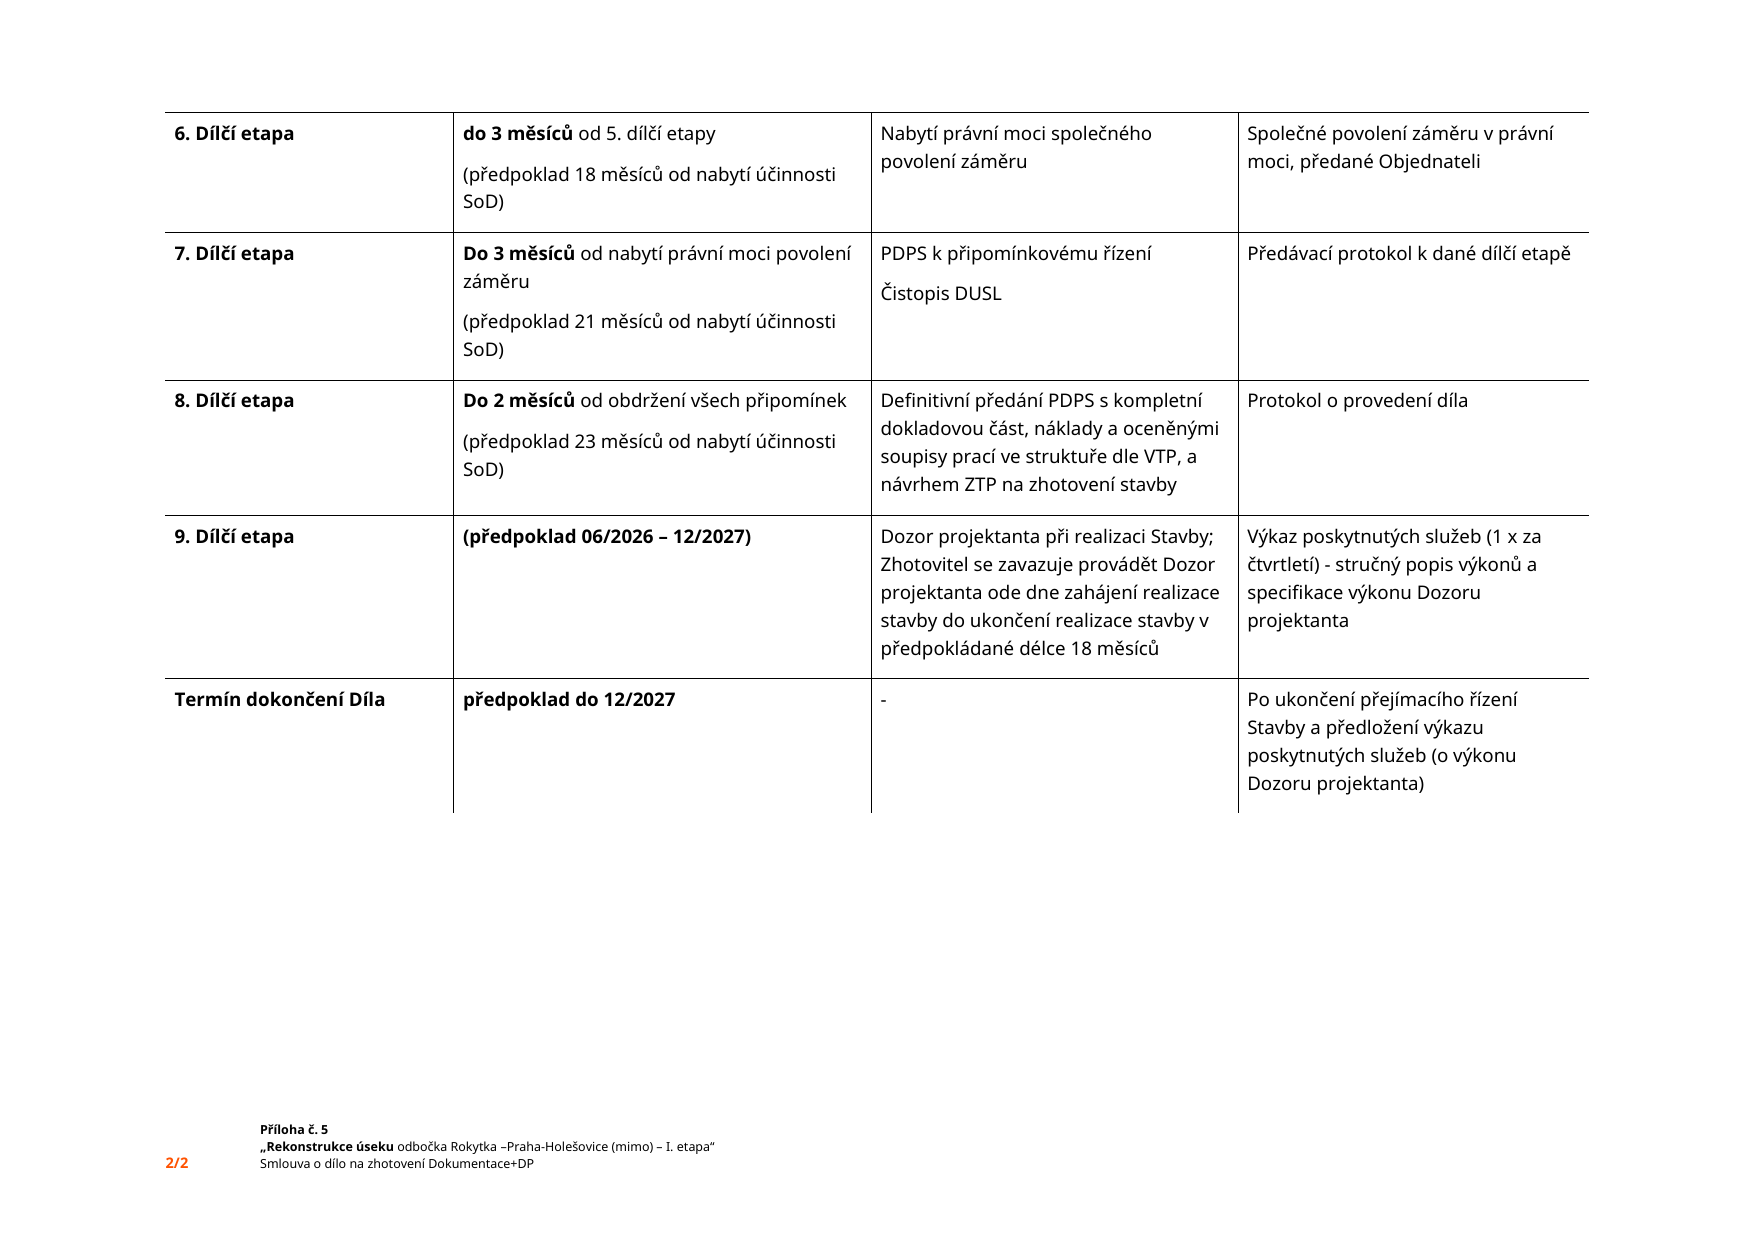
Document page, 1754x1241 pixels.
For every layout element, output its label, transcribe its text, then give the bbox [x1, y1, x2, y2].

table_cell Termín dokončení Díla [165, 679, 453, 813]
table_cell Dozor projektanta při realizaci Stavby; Zhotovitel se zavazuje provádět Dozor projektanta ode dne zahájení realizace stavby do ukončení realizace stavby v předpokládané délce 18 měsíců [872, 516, 1238, 678]
table_cell Společné povolení záměru v právní moci, předané Objednateli [1239, 113, 1588, 232]
table_cell Definitivní předání PDPS s kompletní dokladovou část, náklady a oceněnými soupisy prací ve struktuře dle VTP, a návrhem ZTP na zhotovení stavby [872, 381, 1238, 515]
table_cell předpoklad do 12/2027 [454, 679, 871, 813]
table_cell PDPS k připomínkovému řízení Čistopis DUSL [872, 233, 1238, 379]
table_cell 6. Dílčí etapa [165, 113, 453, 232]
table_cell Do 2 měsíců od obdržení všech připomínek (předpoklad 23 měsíců od nabytí účinnosti SoD) [454, 381, 871, 515]
table_cell Protokol o provedení díla [1239, 381, 1588, 515]
table_cell 7. Dílčí etapa [165, 233, 453, 379]
table_cell Nabytí právní moci společného povolení záměru [872, 113, 1238, 232]
table_cell Výkaz poskytnutých služeb (1 x za čtvrtletí) - stručný popis výkonů a specifikace výkonu Dozoru projektanta [1239, 516, 1588, 678]
table_cell Po ukončení přejímacího řízení Stavby a předložení výkazu poskytnutých služeb (o výkonu Dozoru projektanta) [1239, 679, 1588, 813]
table_cell 8. Dílčí etapa [165, 381, 453, 515]
table_cell 9. Dílčí etapa [165, 516, 453, 678]
table_cell Do 3 měsíců od nabytí právní moci povolení záměru (předpoklad 21 měsíců od nabytí účinnosti SoD) [454, 233, 871, 379]
table_cell do 3 měsíců od 5. dílčí etapy (předpoklad 18 měsíců od nabytí účinnosti SoD) [454, 113, 871, 232]
table_cell - [872, 679, 1238, 813]
table_cell (předpoklad 06/2026 – 12/2027) [454, 516, 871, 678]
table_cell Předávací protokol k dané dílčí etapě [1239, 233, 1588, 379]
